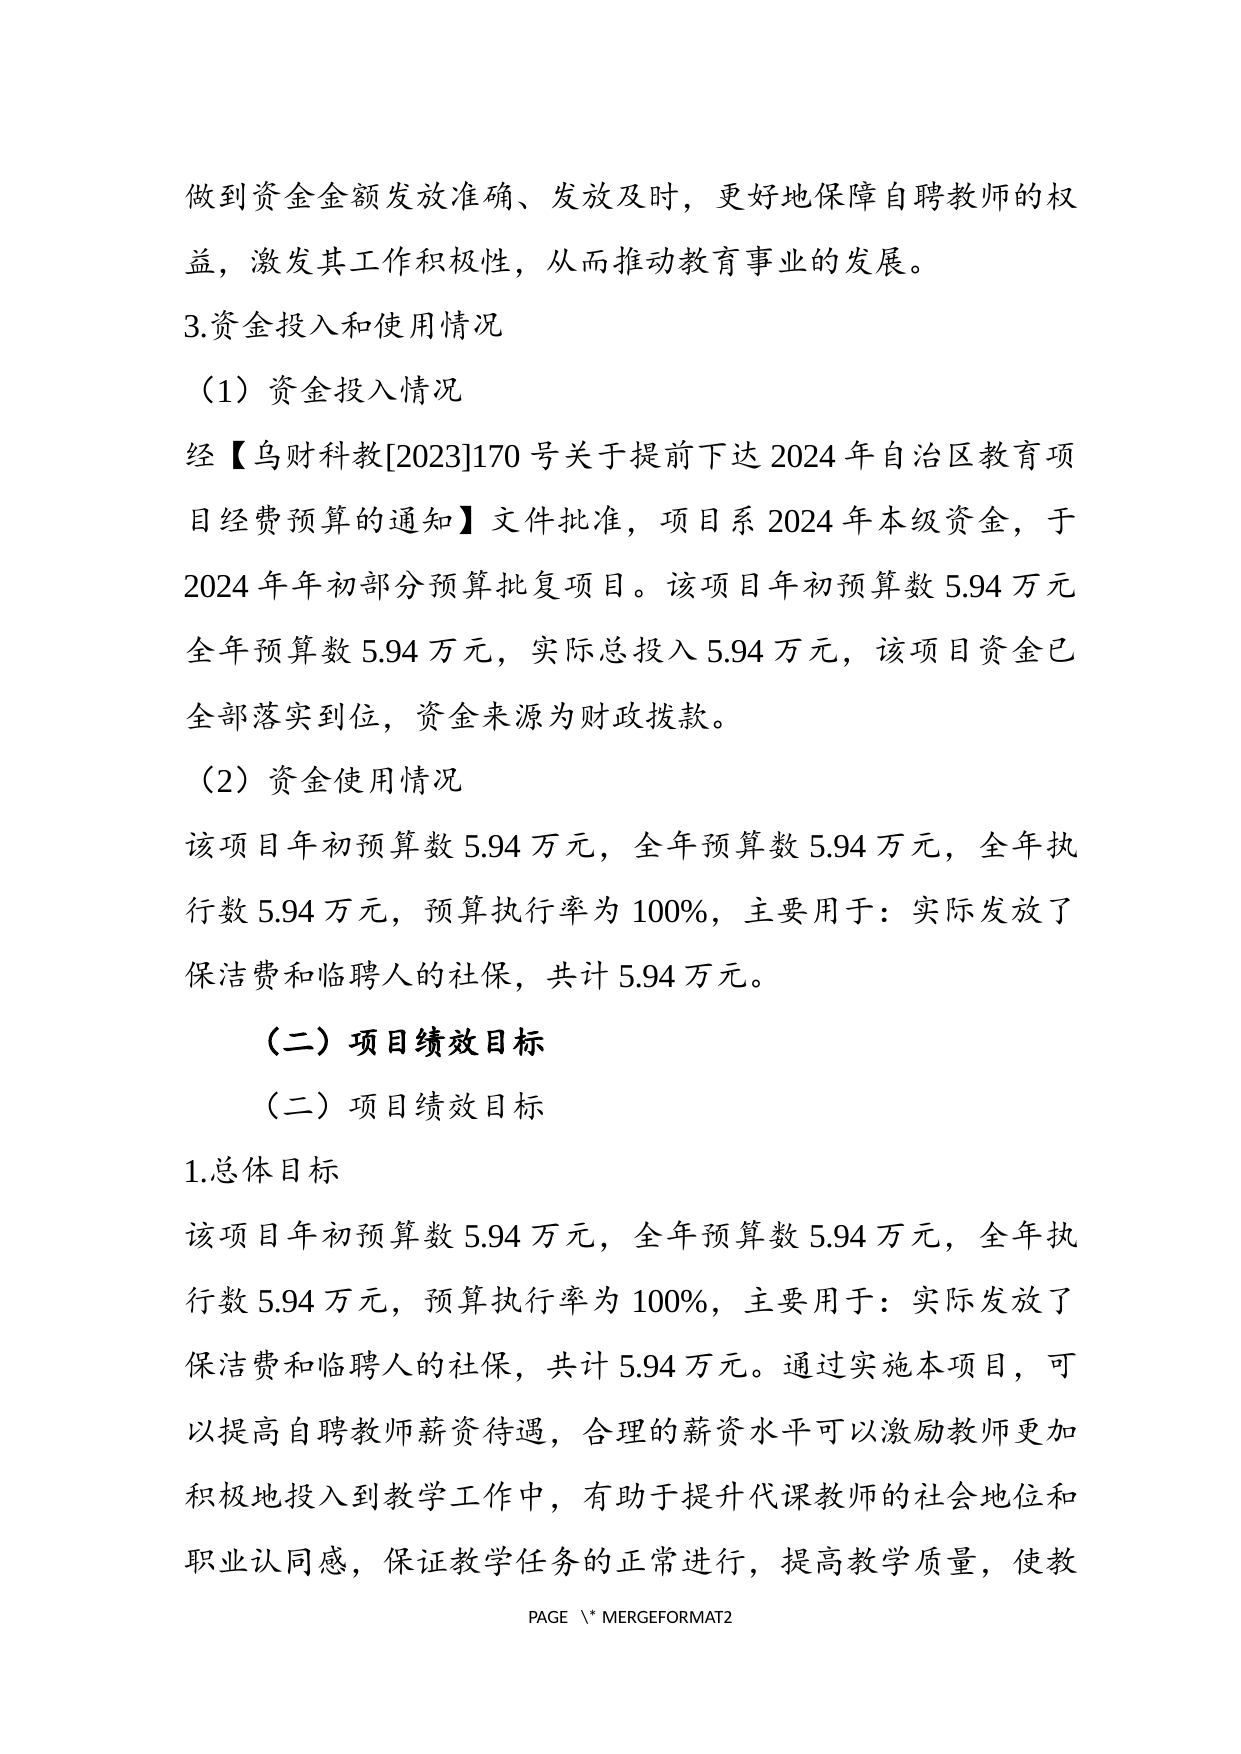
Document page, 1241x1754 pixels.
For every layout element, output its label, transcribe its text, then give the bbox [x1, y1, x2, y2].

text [183, 162, 1078, 1007]
text （二）项目绩效目标 [183, 1007, 1078, 1072]
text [183, 1072, 1078, 1592]
